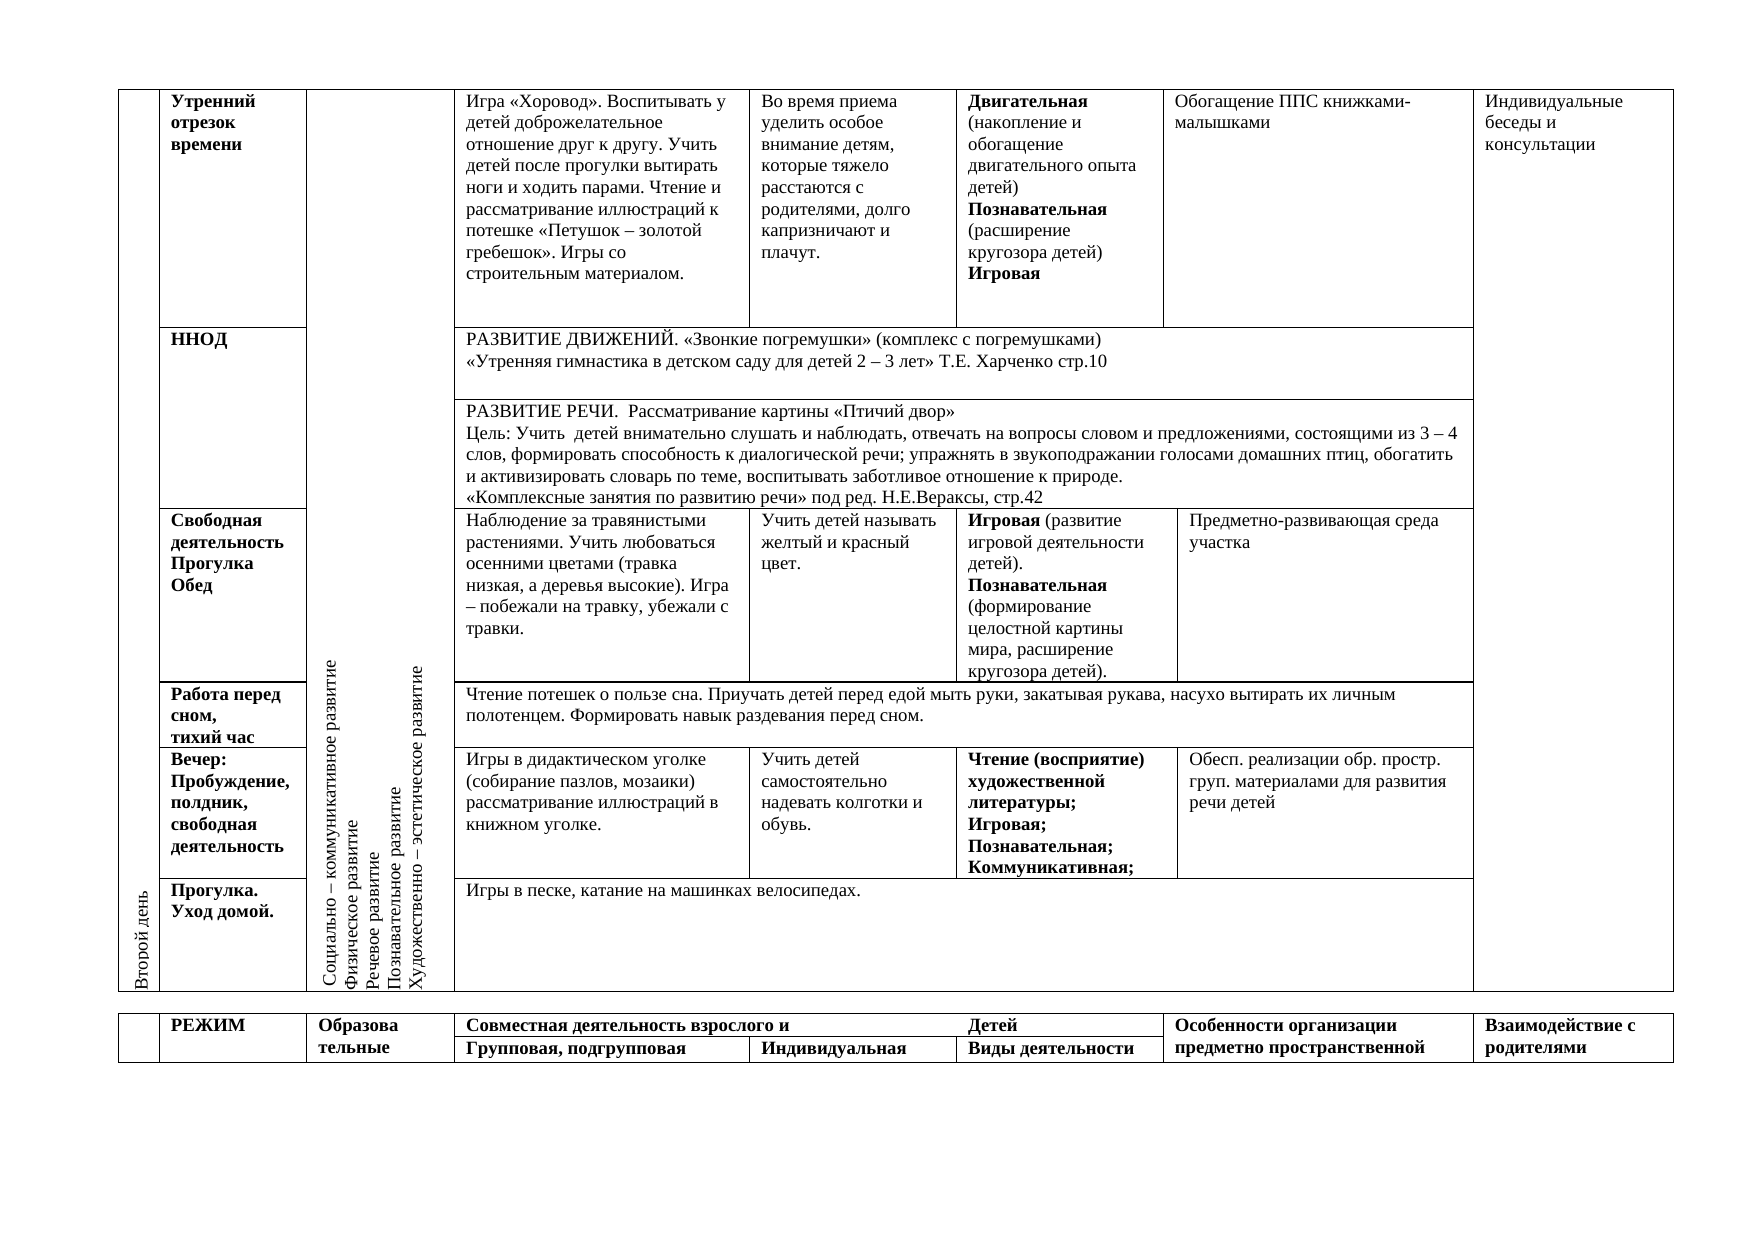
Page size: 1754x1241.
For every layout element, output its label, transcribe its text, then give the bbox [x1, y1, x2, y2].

table_cell Предметно-развивающая среда участка [1178, 509, 1473, 681]
table_cell Второй день [119, 90, 159, 991]
table_cell Чтение (восприятие) художественной литературы; Игровая; Познавательная; Коммуникативная; [957, 748, 1177, 878]
table_header РЕЖИМ [160, 1014, 306, 1062]
table_cell Индивидуальная [750, 1037, 956, 1062]
table_cell Игра «Хоровод». Воспитывать у детей доброжелательное отношение друг к другу. Учить детей после прогулки вытирать ноги и ходить парами. Чтение и рассматривание иллюстраций к потешке «Петушок – золотой гребешок». Игры со строительным материалом. [455, 90, 749, 327]
table_cell Социально – коммуникативное развитие Физическое развитие Речевое развитие Познавательное развитие Художественно – эстетическое развитие [307, 90, 454, 991]
table_header [119, 1014, 159, 1062]
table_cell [957, 1037, 1163, 1062]
table_cell Работа перед сном, тихий час [160, 683, 306, 747]
table_header Детей [957, 1014, 1163, 1036]
table_cell РАЗВИТИЕ ДВИЖЕНИЙ. «Звонкие погремушки» (комплекс с погремушками) «Утренняя гимнастика в детском саду для детей 2 – 3 лет» Т.Е. Харченко стр.10 [455, 328, 1473, 399]
table_cell Игровая (развитие игровой деятельности детей). Познавательная (формирование целостной картины мира, расширение кругозора детей). [957, 509, 1177, 681]
table_cell ННОД [160, 328, 306, 508]
table_cell Обогащение ППС книжками-малышками [1164, 90, 1473, 327]
table_header Взаимодействие с родителями [1474, 1014, 1673, 1062]
table_cell Игры в песке, катание на машинках велосипедах. [455, 879, 1473, 991]
table_cell Двигательная (накопление и обогащение двигательного опыта детей) Познавательная (расширение кругозора детей) Игровая [957, 90, 1163, 327]
table_cell РАЗВИТИЕ РЕЧИ. Рассматривание картины «Птичий двор» Цель: Учить детей внимательно слушать и наблюдать, отвечать на вопросы словом и предложениями, состоящими из 3 – 4 слов, формировать способность к диалогической речи; упражнять в звукоподражании голосами домашних птиц, обогатить и активизировать словарь по теме, воспитывать заботливое отношение к природе. «Комплексные занятия по развитию речи» под ред. Н.Е.Вераксы, стр.42 [455, 400, 1473, 508]
table_cell Прогулка. Уход домой. [160, 879, 306, 991]
table_cell Чтение потешек о пользе сна. Приучать детей перед едой мыть руки, закатывая рукава, насухо вытирать их личным полотенцем. Формировать навык раздевания перед сном. [455, 683, 1473, 747]
table_cell Вечер: Пробуждение, полдник, свободная деятельность [160, 748, 306, 878]
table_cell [455, 1037, 749, 1062]
table_cell Наблюдение за травянистыми растениями. Учить любоваться осенними цветами (травка низкая, а деревья высокие). Игра – побежали на травку, убежали с травки. [455, 509, 749, 681]
table_cell Свободная деятельность Прогулка Обед [160, 509, 306, 681]
table_cell Во время приема уделить особое внимание детям, которые тяжело расстаются с родителями, долго капризничают и плачут. [750, 90, 956, 327]
table_cell Утренний отрезок времени [160, 90, 306, 327]
table_cell Обесп. реализации обр. простр. груп. материалами для развития речи детей [1178, 748, 1473, 878]
table_cell Игры в дидактическом уголке (собирание пазлов, мозаики) рассматривание иллюстраций в книжном уголке. [455, 748, 749, 878]
table_cell Учить детей самостоятельно надевать колготки и обувь. [750, 748, 956, 878]
table_header Образова тельные области [307, 1014, 454, 1062]
table_header Совместная деятельность взрослого и [455, 1014, 957, 1036]
table_cell Индивидуальные беседы и консультации [1474, 90, 1673, 991]
table_header Особенности организации предметно пространственной среды для самостоятельной деятельности детей. [1164, 1014, 1473, 1062]
table_cell Учить детей называть желтый и красный цвет. [750, 509, 956, 681]
